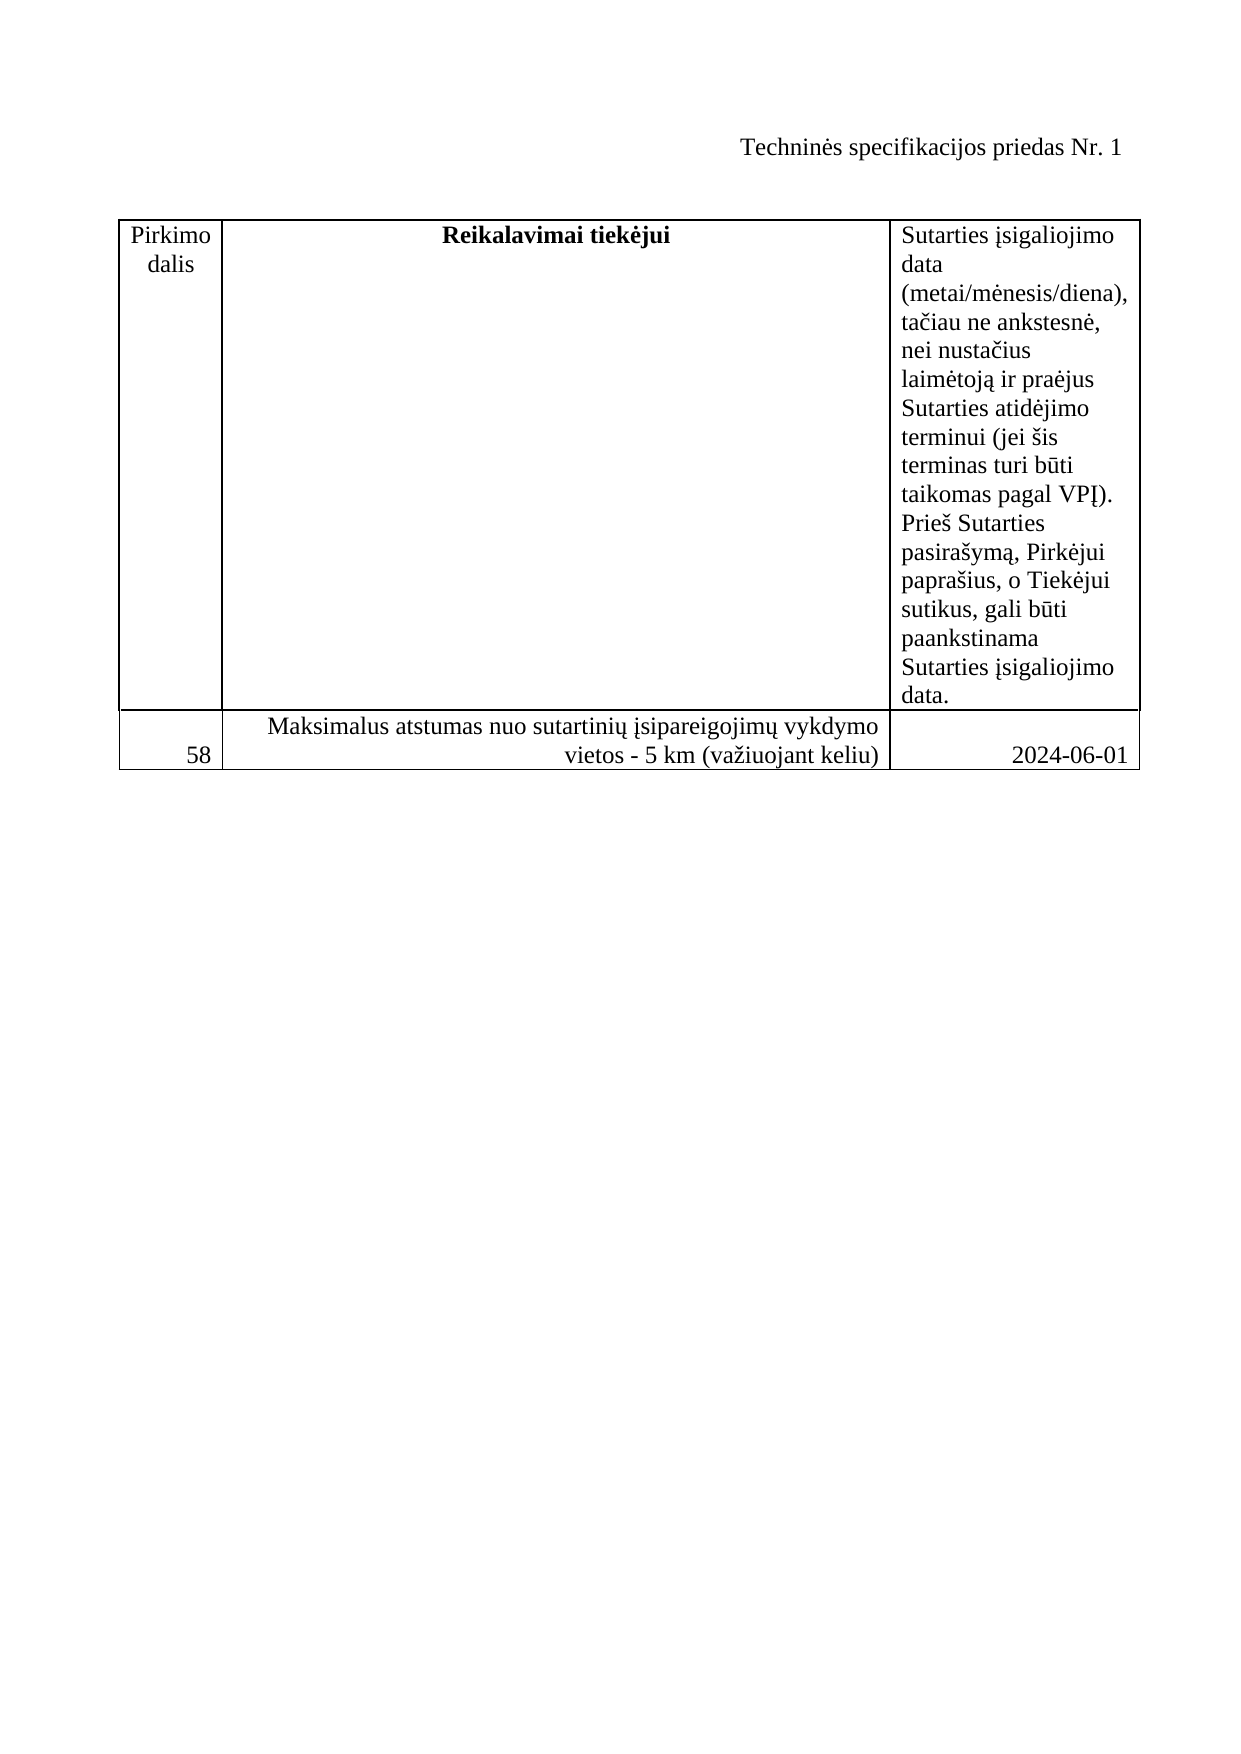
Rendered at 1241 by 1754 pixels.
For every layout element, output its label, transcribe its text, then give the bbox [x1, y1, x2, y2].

text Techninės specifikacijos priedas Nr. 1 [118, 132, 1122, 161]
table_header Reikalavimai tiekėjui [223, 221, 889, 709]
table_header Pirkimo dalis [120, 221, 221, 709]
table_cell 58 [120, 710, 222, 769]
table_header Sutarties įsigaliojimo data (metai/mėnesis/diena), tačiau ne ankstesnė, nei nustačius laimėtoją ir praėjus Sutarties atidėjimo terminui (jei šis terminas turi būti taikomas pagal VPĮ). Prieš Sutarties pasirašymą, Pirkėjui paprašius, o Tiekėjui sutikus, gali būti paankstinama Sutarties įsigaliojimo data. [891, 221, 1139, 709]
table_cell Maksimalus atstumas nuo sutartinių įsipareigojimų vykdymo vietos - 5 km (važiuojant keliu) [223, 711, 889, 769]
table_cell 2024-06-01 [891, 709, 1139, 769]
